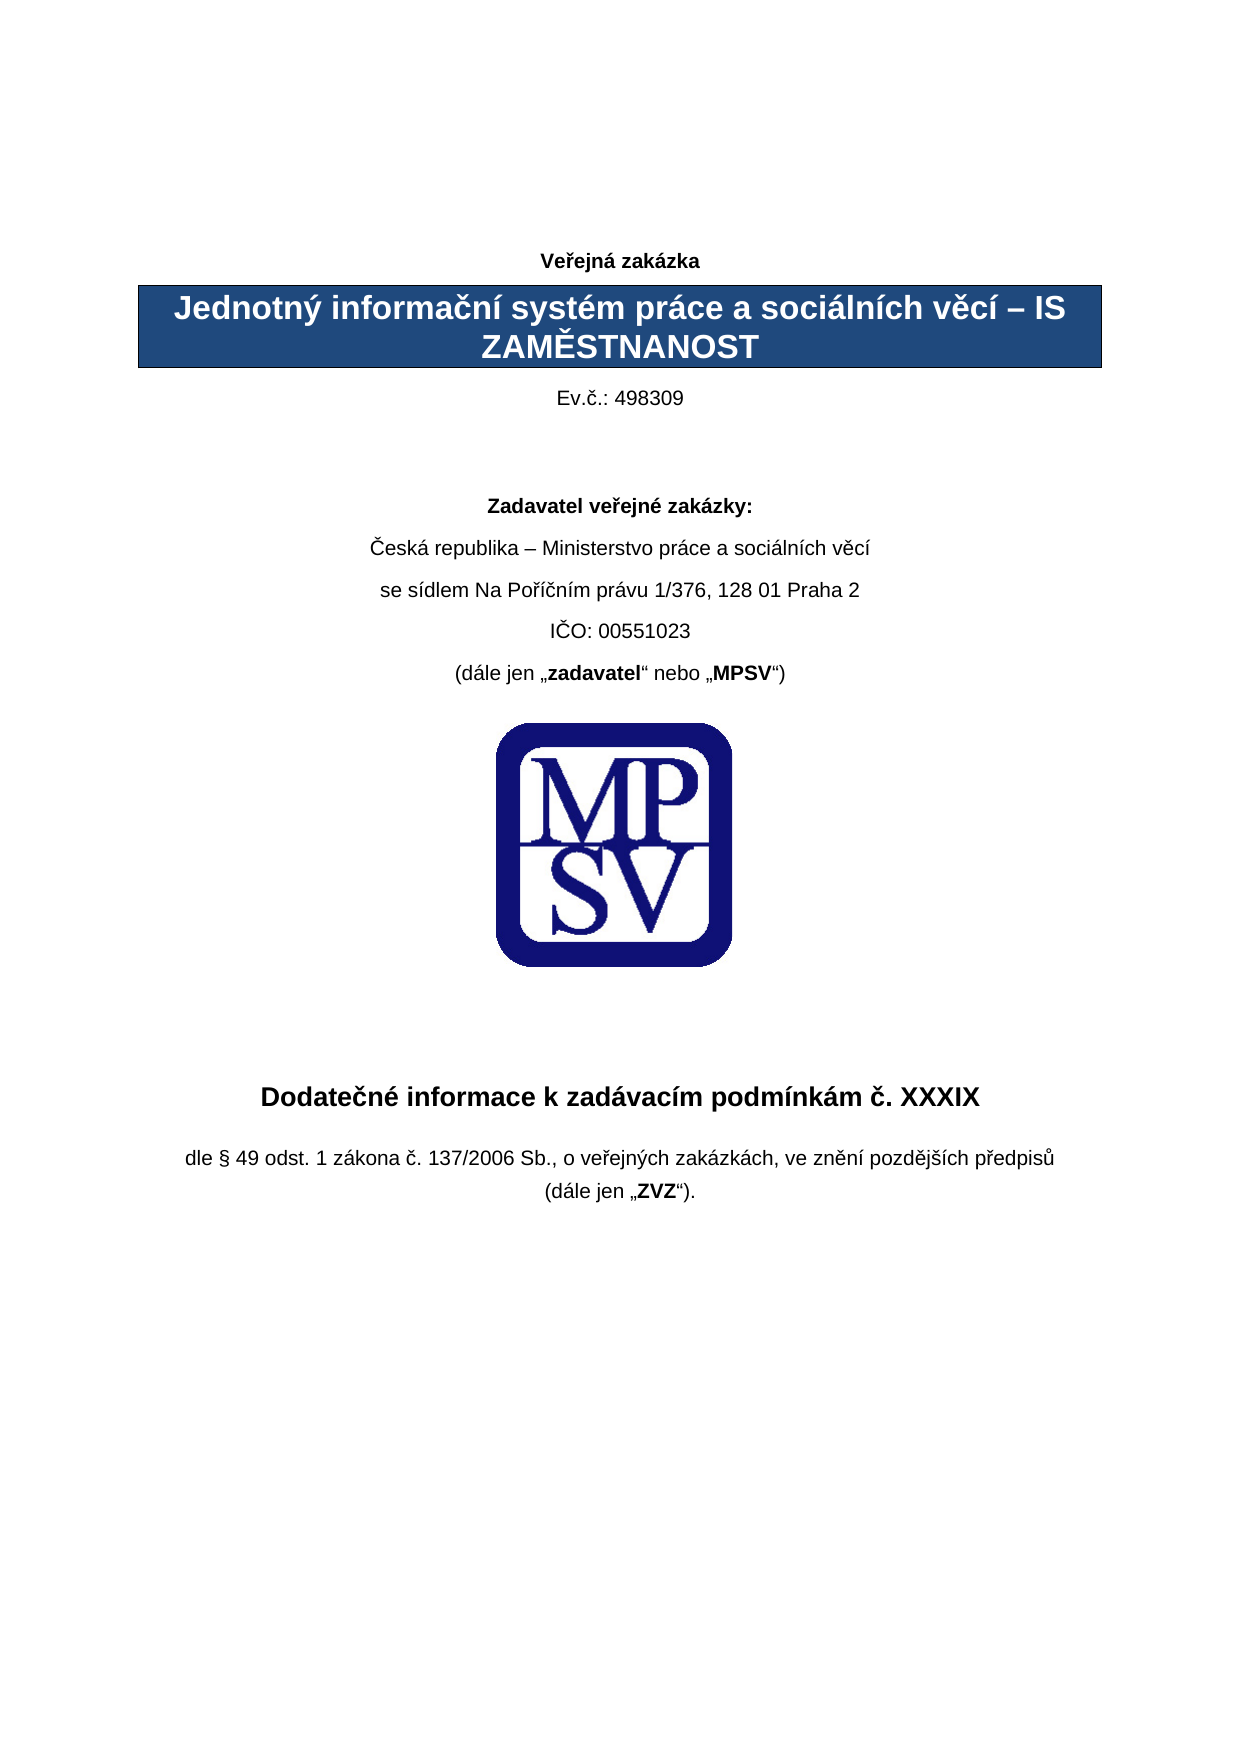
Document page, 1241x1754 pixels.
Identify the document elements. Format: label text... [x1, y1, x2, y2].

text Dodatečné informace k zadávacím podmínkám č. XXXIX [148, 1081, 1093, 1112]
text Česká republika – Ministerstvo práce a sociálních věcí [148, 531, 1093, 560]
text Zadavatel veřejné zakázky: [148, 489, 1093, 518]
text Veřejná zakázka [148, 243, 1093, 273]
text Ev.č.: 498309 [148, 381, 1093, 410]
text (dále jen „zadavatel“ nebo „MPSV“) [148, 656, 1093, 685]
text Jednotný informační systém práce a sociálních věcí – IS ZAMĚSTNANOST [139, 286, 1101, 367]
picture [496, 723, 733, 967]
text se sídlem Na Poříčním právu 1/376, 128 01 Praha 2 [148, 572, 1093, 602]
text IČO: 00551023 [148, 614, 1093, 643]
text (dále jen „ZVZ“). [148, 1169, 1093, 1203]
text dle § 49 odst. 1 zákona č. 137/2006 Sb., o veřejných zakázkách, ve znění pozdějších předpisů [148, 1136, 1093, 1169]
